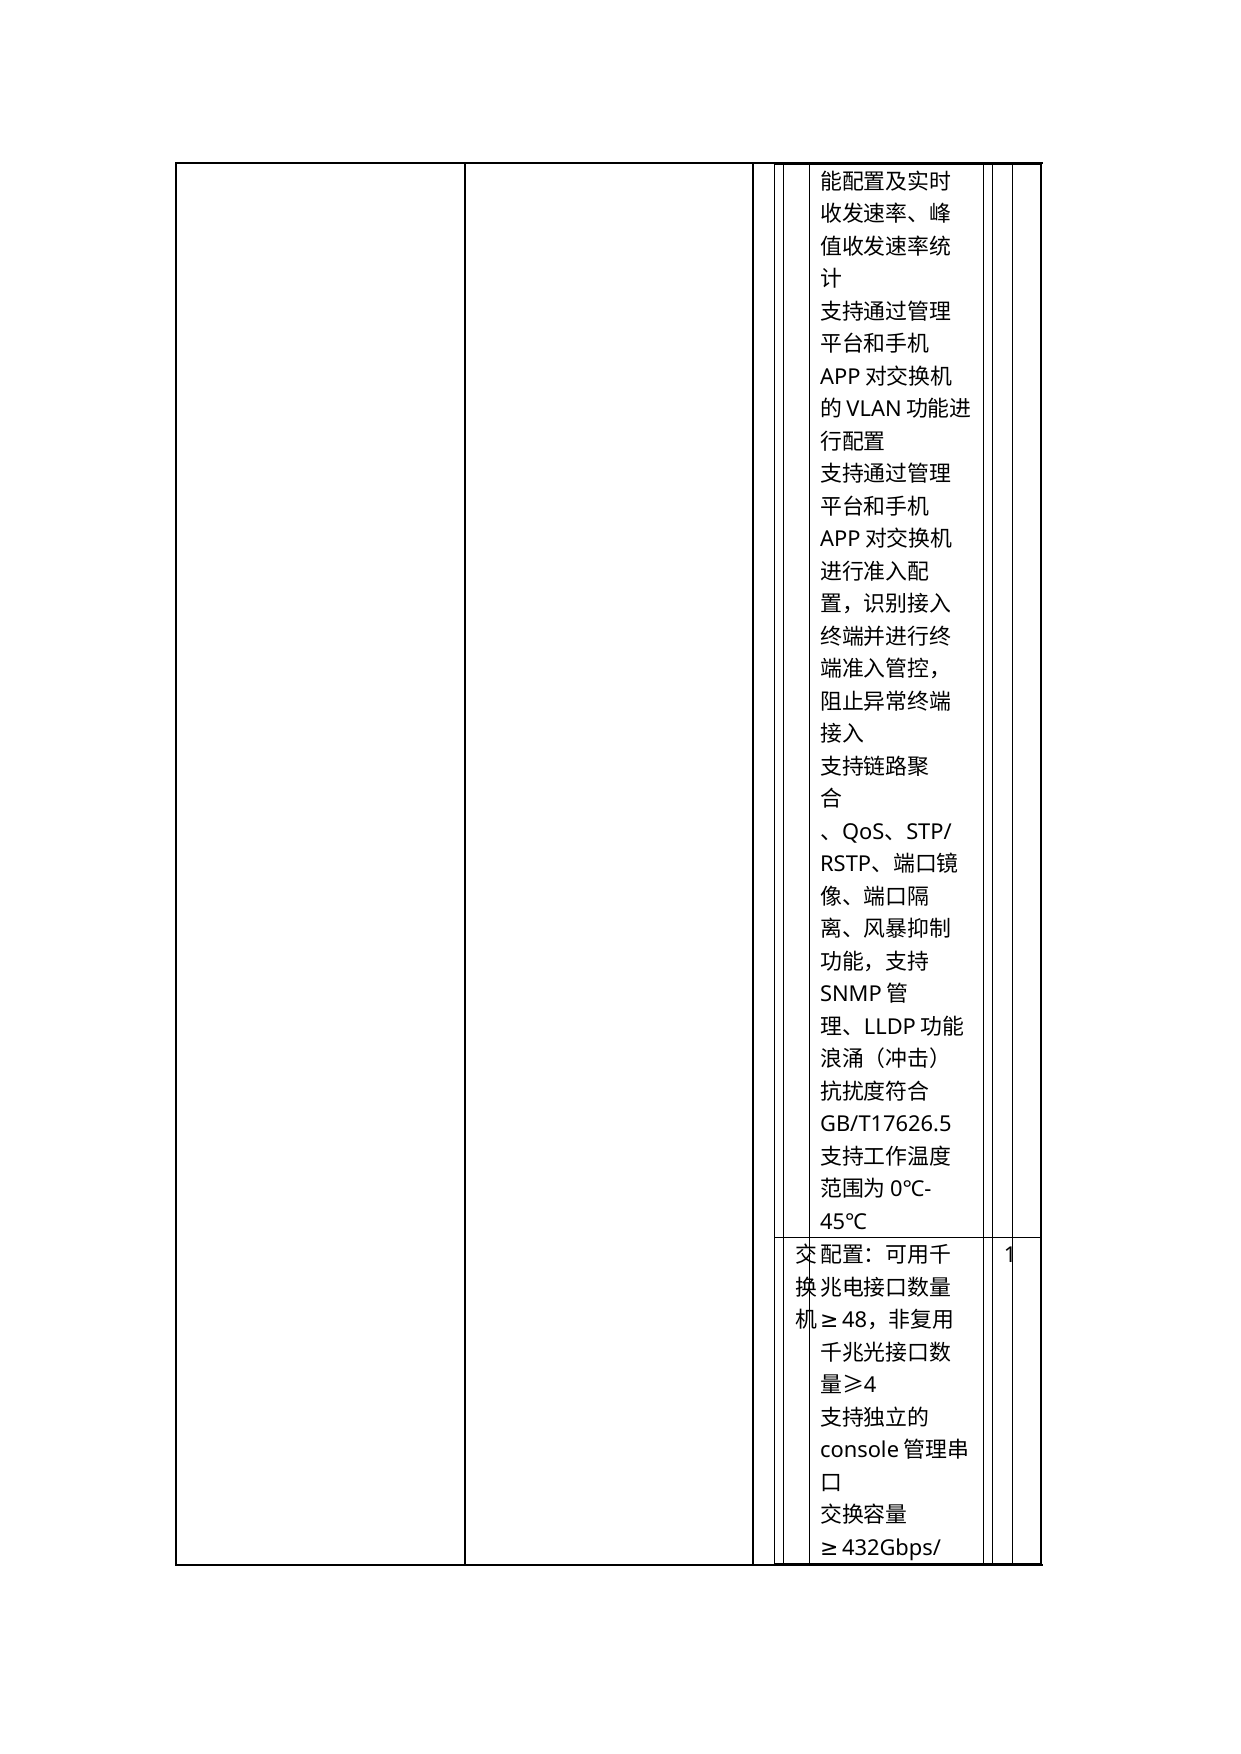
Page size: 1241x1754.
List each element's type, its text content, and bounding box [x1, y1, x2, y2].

table_cell [993, 165, 1012, 1237]
table_cell [993, 1238, 1012, 1563]
table_cell [1013, 165, 1040, 1237]
table_cell [466, 164, 752, 1564]
table_cell 1 [177, 164, 464, 1564]
table_cell [984, 1238, 992, 1563]
table_cell [1013, 1238, 1040, 1563]
table_cell [810, 165, 983, 1237]
table_cell [784, 165, 809, 1237]
table_cell [784, 1238, 809, 1563]
table_cell [984, 165, 992, 1237]
table_cell [775, 1238, 783, 1563]
table_cell [754, 164, 774, 1564]
table_cell [775, 165, 783, 1237]
table_cell [810, 1238, 983, 1563]
